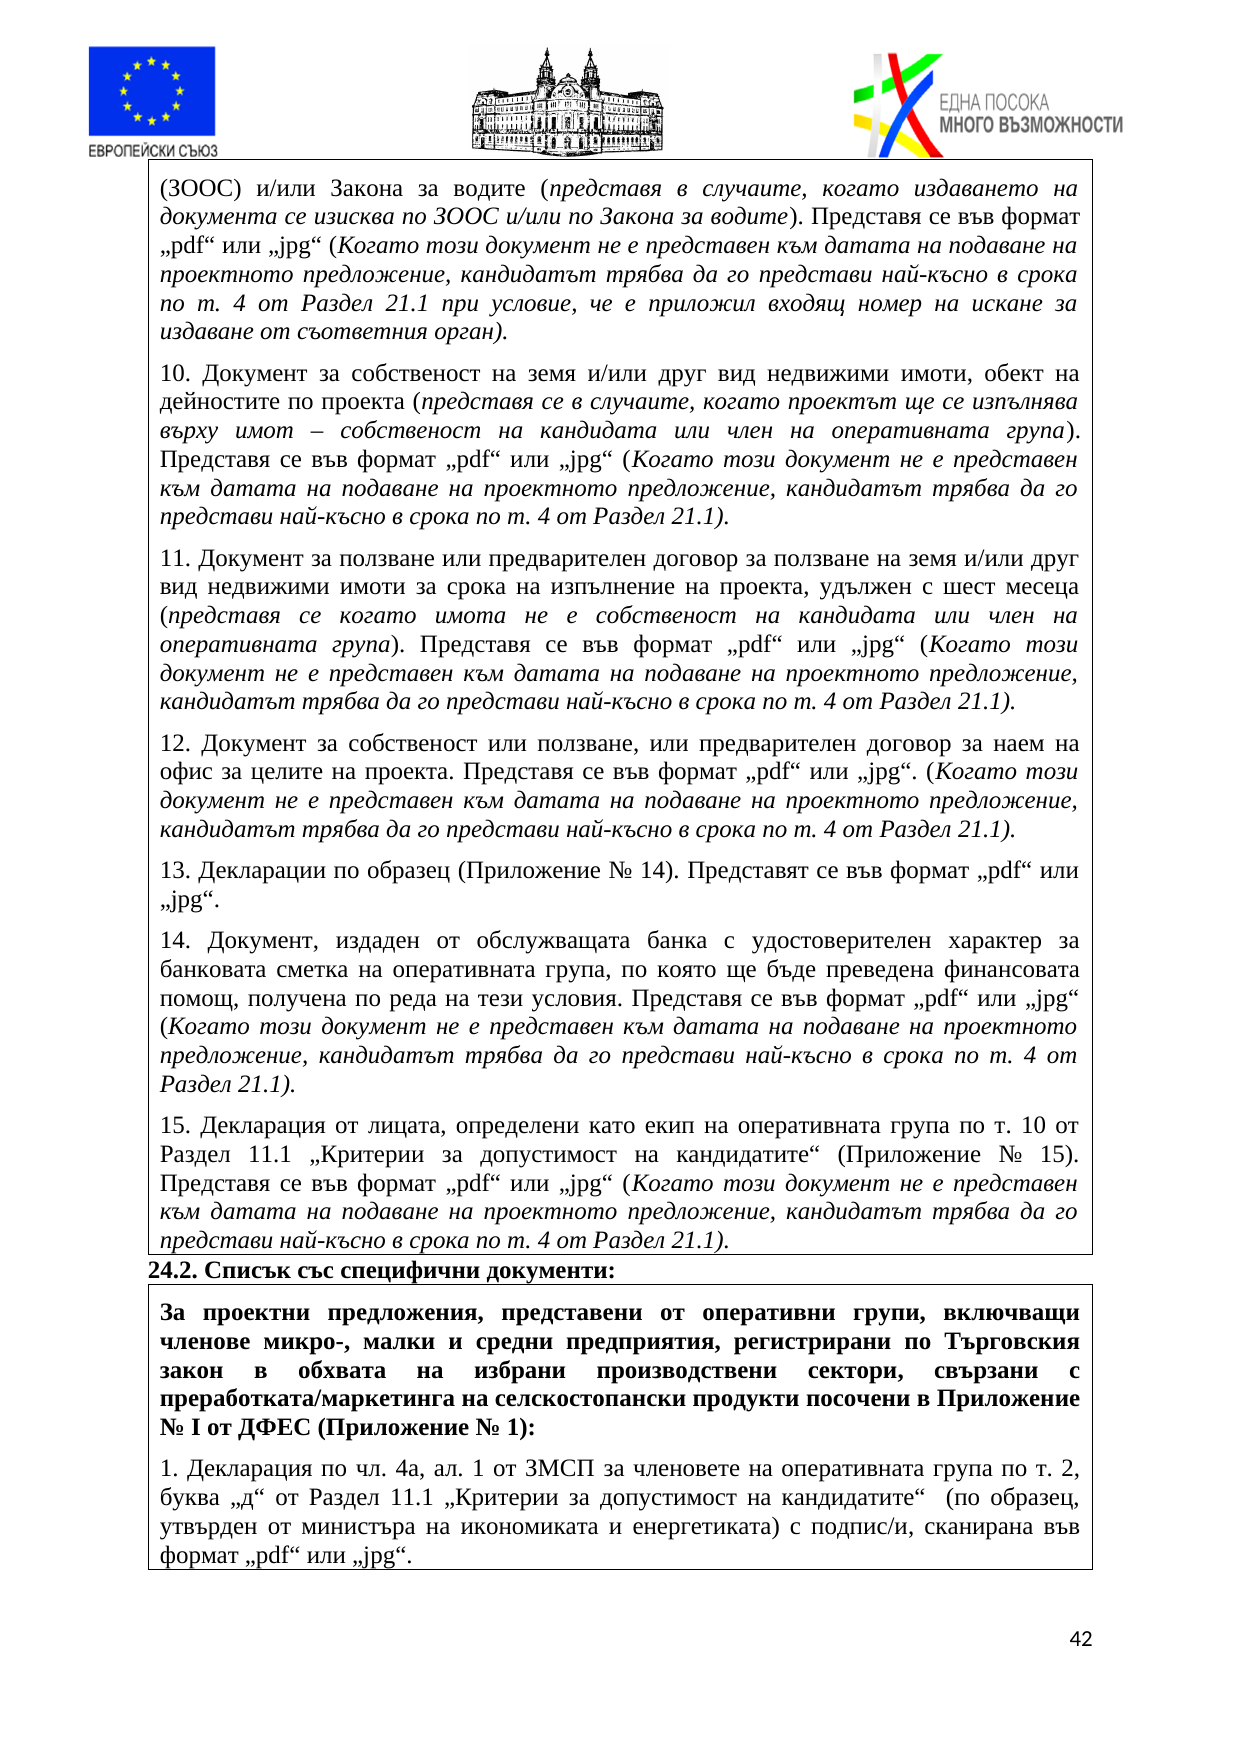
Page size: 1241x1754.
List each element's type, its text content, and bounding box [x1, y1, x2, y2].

picture [467, 44, 671, 159]
subtitle 24.2. Списък със специфични документи: [148, 1255, 1092, 1284]
picture [846, 50, 1125, 160]
picture [88, 45, 219, 160]
